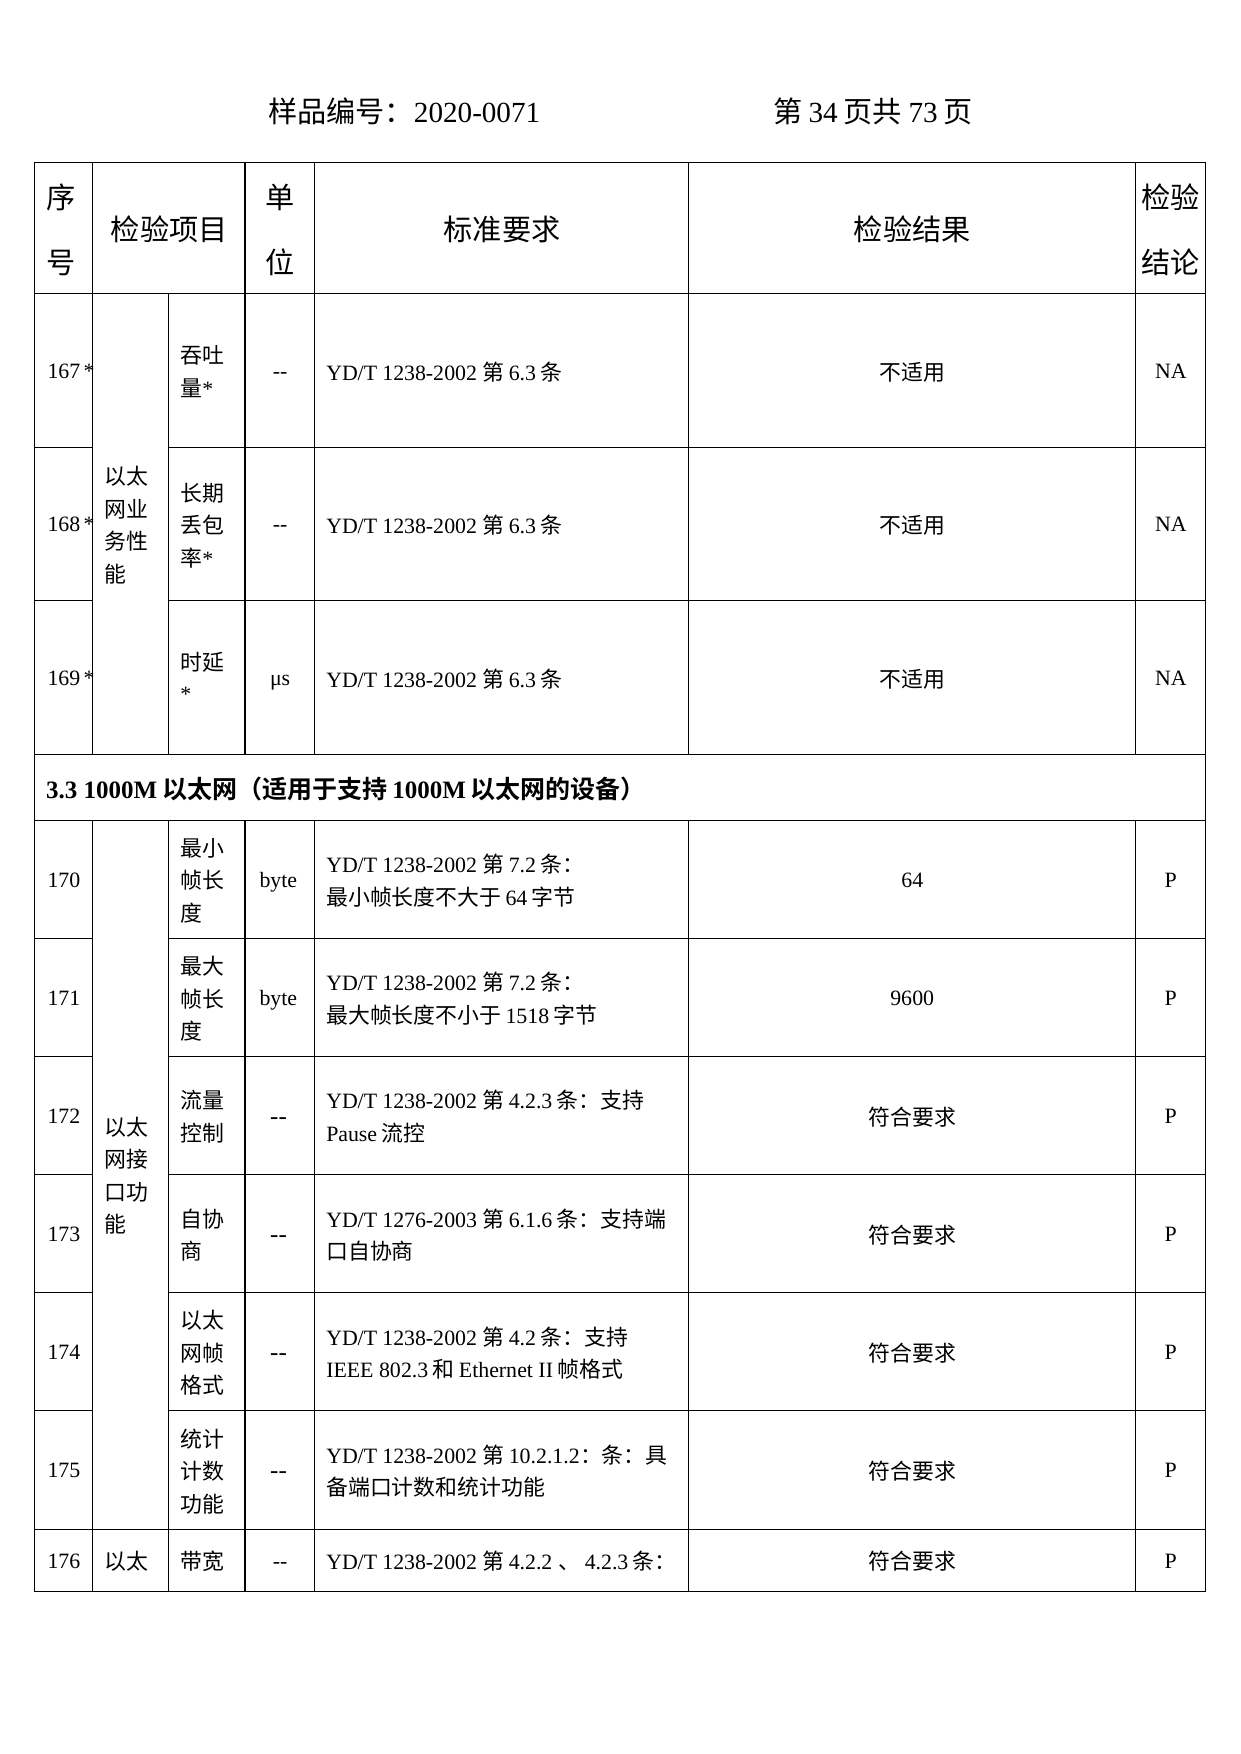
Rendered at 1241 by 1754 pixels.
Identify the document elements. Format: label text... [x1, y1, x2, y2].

table_cell 9600 [689, 939, 1135, 1056]
table_cell P [1136, 1175, 1205, 1292]
table_cell YD/T 1238-2002 第6.3条 [315, 601, 688, 754]
table_cell YD/T 1276-2003 第6.1.6条：支持端口自协商 [315, 1175, 688, 1292]
table_cell YD/T 1238-2002 第4.2条：支持IEEE 802.3和Ethernet II帧格式 [315, 1293, 688, 1410]
table_cell 64 [689, 821, 1135, 938]
table_cell 以太网帧格式 [169, 1293, 244, 1410]
table_cell 最大帧长度 [169, 939, 244, 1056]
table_header 单位 [246, 163, 314, 293]
table_cell 不适用 [689, 294, 1135, 447]
table_cell YD/T 1238-2002 第7.2条： 最大帧长度不小于1518字节 [315, 939, 688, 1056]
table_cell 符合要求 [689, 1411, 1135, 1528]
table_cell [35, 1057, 92, 1174]
table_cell * [35, 448, 92, 600]
table_cell P [1136, 939, 1205, 1056]
table_cell [35, 821, 92, 938]
table_cell 流量控制 [169, 1057, 244, 1174]
table_cell NA [1136, 294, 1205, 447]
table_cell NA [1136, 448, 1205, 600]
table_cell * [35, 601, 92, 754]
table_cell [315, 1530, 688, 1591]
table_cell 长期丢包率* [169, 448, 244, 600]
table_cell [35, 939, 92, 1056]
table_cell YD/T 1238-2002 第4.2.3条：支持Pause流控 [315, 1057, 688, 1174]
table_cell YD/T 1238-2002 第7.2条： 最小帧长度不大于64字节 [315, 821, 688, 938]
table_cell -- [246, 1175, 314, 1292]
table_cell 以太网业务映射能力 [93, 1530, 168, 1591]
table_header 检验结果 [689, 163, 1135, 293]
table_cell 不适用 [689, 601, 1135, 754]
table_cell -- [246, 294, 314, 447]
table_cell -- [246, 1057, 314, 1174]
table_cell 符合要求 [689, 1530, 1135, 1591]
table_cell -- [246, 1293, 314, 1410]
table_cell byte [246, 939, 314, 1056]
table_header 序 号 [35, 163, 92, 293]
table_cell [35, 1530, 92, 1591]
table_cell 符合要求 [689, 1175, 1135, 1292]
table_cell YD/T 1238-2002 第10.2.1.2：条：具备端口计数和统计功能 [315, 1411, 688, 1528]
table_cell byte [246, 821, 314, 938]
table_header 检验项目 [93, 163, 244, 293]
table_cell P [1136, 1411, 1205, 1528]
table_cell P [1136, 821, 1205, 938]
table_header 标准要求 [315, 163, 688, 293]
table_cell NA [1136, 601, 1205, 754]
table_cell * [35, 294, 92, 447]
table_cell [35, 1175, 92, 1292]
table_cell 时延* [169, 601, 244, 754]
table_cell 自协商 [169, 1175, 244, 1292]
table_cell μs [246, 601, 314, 754]
table_cell 吞吐量* [169, 294, 244, 447]
table_cell 符合要求 [689, 1293, 1135, 1410]
table_cell -- [246, 1530, 314, 1591]
table_cell [35, 1293, 92, 1410]
table_cell 以太网接口功能 [93, 821, 168, 1528]
table_cell 以太网业务性能 [93, 294, 168, 754]
table_cell 不适用 [689, 448, 1135, 600]
table_cell 带宽可配 [169, 1530, 244, 1591]
table_cell YD/T 1238-2002 第6.3条 [315, 448, 688, 600]
table_cell P [1136, 1530, 1205, 1591]
table_cell -- [246, 1411, 314, 1528]
table_cell [35, 1411, 92, 1528]
table_cell 统计计数功能 [169, 1411, 244, 1528]
table_cell P [1136, 1057, 1205, 1174]
table_cell P [1136, 1293, 1205, 1410]
table_cell 最小帧长度 [169, 821, 244, 938]
table_cell -- [246, 448, 314, 600]
table_header 检验结论 [1136, 163, 1205, 293]
table_cell 符合要求 [689, 1057, 1135, 1174]
table_cell YD/T 1238-2002 第6.3条 [315, 294, 688, 447]
table_cell 3.3 1000M以太网（适用于支持1000M以太网的设备） [35, 755, 1205, 820]
